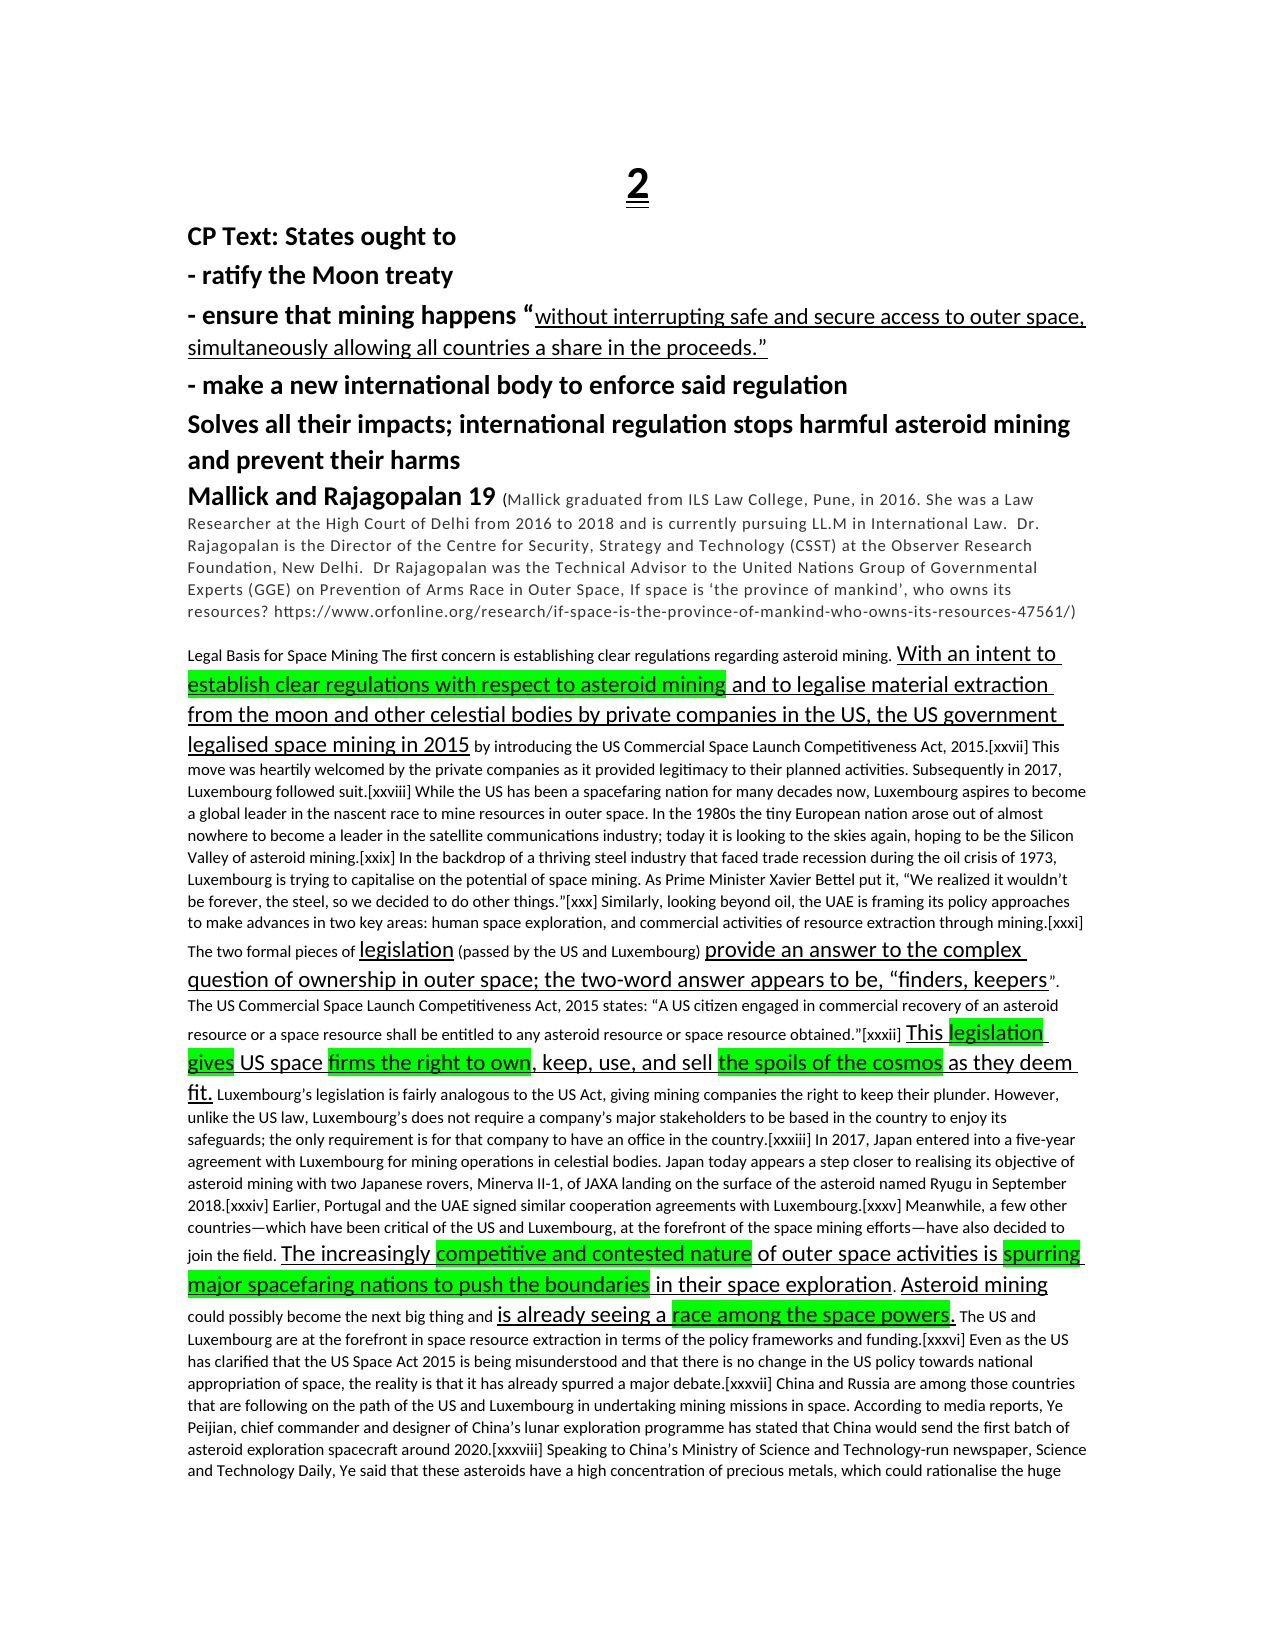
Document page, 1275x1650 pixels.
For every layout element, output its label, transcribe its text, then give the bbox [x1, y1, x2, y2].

subtitle Solves all their impacts; international regulation stops harmful asteroid mining and prevent their harms [187, 408, 1087, 476]
subtitle - ratify the Moon treaty [187, 258, 1087, 291]
subtitle 2 [187, 154, 1087, 210]
text Mallick and Rajagopalan 19 (Mallick graduated from ILS Law College, Pune, in 2016. She was a Law Researcher at the High Court of Delhi from 2016 to 2018 and is currently pursuing LL.M in International Law. Dr. Rajagopalan is the Director of the Centre for Security, Strategy and Technology (CSST) at the Observer Research Foundation, New Delhi. Dr Rajagopalan was the Technical Advisor to the United Nations Group of Governmental Experts (GGE) on Prevention of Arms Race in Outer Space, If space is ‘the province of mankind’, who owns its resources? https://www.orfonline.org/research/if-space-is-the-province-of-mankind-who-owns-its-resources-47561/) [187, 479, 1087, 621]
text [187, 639, 1087, 1481]
subtitle - ensure that mining happens “without interrupting safe and secure access to outer space, simultaneously allowing all countries a share in the proceeds.” [187, 298, 1087, 361]
subtitle - make a new international body to enforce said regulation [187, 368, 1087, 401]
subtitle CP Text: States ought to [187, 219, 1087, 252]
